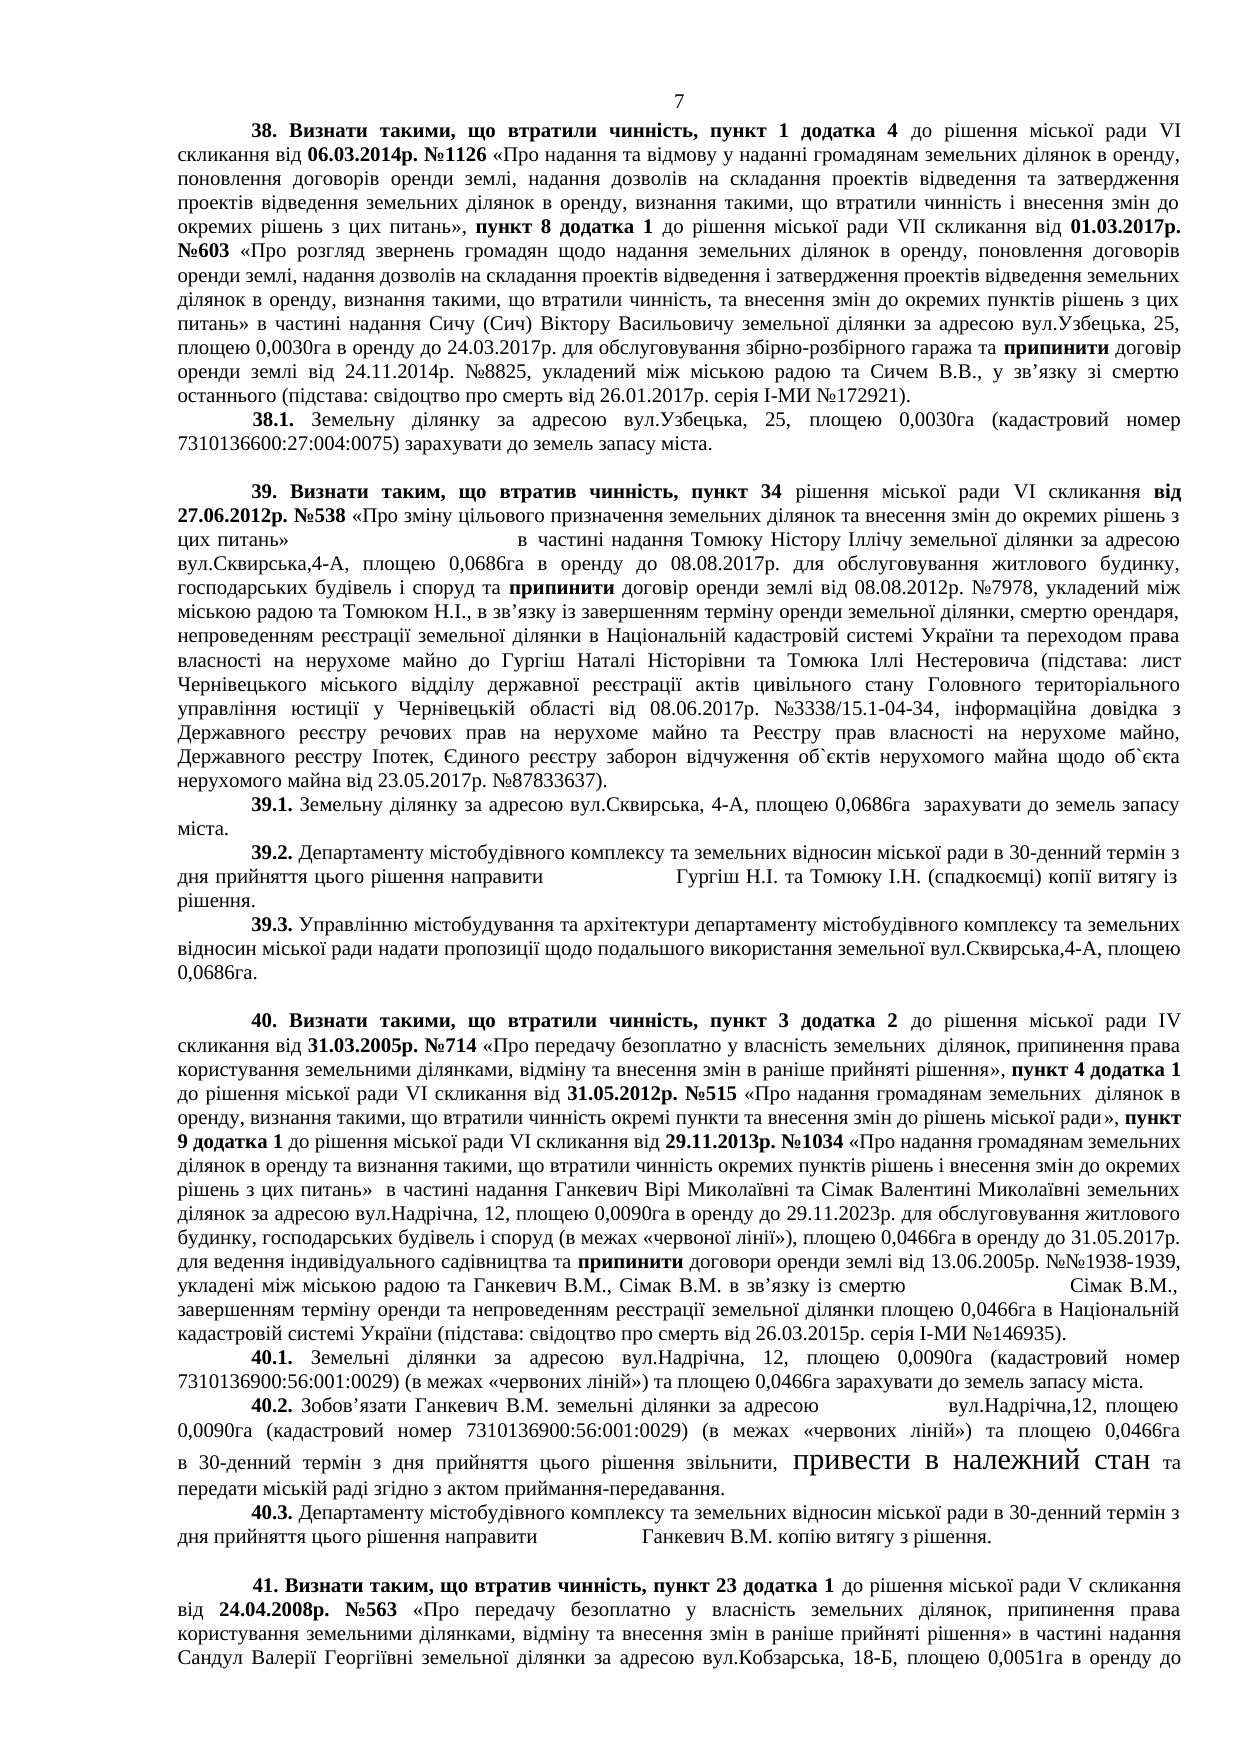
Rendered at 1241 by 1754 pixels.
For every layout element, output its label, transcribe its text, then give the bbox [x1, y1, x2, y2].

text 39.2. Департаменту містобудівного комплексу та земельних відносин міської ради в 30-денний термін з дня прийняття цього рішення направити Гургіш Н.І. та Томюку І.Н. (спадкоємці) копії витягу із рішення. [177, 840, 1181, 912]
text 39.1. Земельну ділянку за адресою вул.Сквирська, 4-А, площею 0,0686га зарахувати до земель запасу міста. [177, 792, 1181, 840]
text 38. Визнати такими, що втратили чинність, пункт 1 додатка 4 до рішення міської ради VІ скликання від 06.03.2014р. №1126 «Про надання та відмову у наданні громадянам земельних ділянок в оренду, поновлення договорів оренди землі, надання дозволів на складання проектів відведення та затвердження проектів відведення земельних ділянок в оренду, визнання такими, що втратили чинність і внесення змін до окремих рішень з цих питань», пункт 8 додатка 1 до рішення міської ради VІІ скликання від 01.03.2017р. №603 «Про розгляд звернень громадян щодо надання земельних ділянок в оренду, поновлення договорів оренди землі, надання дозволів на складання проектів відведення і затвердження проектів відведення земельних ділянок в оренду, визнання такими, що втратили чинність, та внесення змін до окремих пунктів рішень з цих питань» в частині надання Сичу (Сич) Віктору Васильовичу земельної ділянки за адресою вул.Узбецька, 25, площею 0,0030га в оренду до 24.03.2017р. для обслуговування збірно-розбірного гаража та припинити договір оренди землі від 24.11.2014р. №8825, укладений між міською радою та Сичем В.В., у зв’язку зі смертю останнього (підстава: свідоцтво про смерть від 26.01.2017р. серія І-МИ №172921). [177, 118, 1181, 407]
text 40.2. Зобов’язати Ганкевич В.М. земельні ділянки за адресою вул.Надрічна,12, площею 0,0090га (кадастровий номер 7310136900:56:001:0029) (в межах «червоних ліній») та площею 0,0466га в 30-денний термін з дня прийняття цього рішення звільнити, привести в належний стан та передати міській раді згідно з актом приймання-передавання. [177, 1393, 1181, 1500]
text 40.1. Земельні ділянки за адресою вул.Надрічна, 12, площею 0,0090га (кадастровий номер 7310136900:56:001:0029) (в межах «червоних ліній») та площею 0,0466га зарахувати до земель запасу міста. [177, 1345, 1181, 1393]
text 40. Визнати такими, що втратили чинність, пункт 3 додатка 2 до рішення міської ради ІV скликання від 31.03.2005р. №714 «Про передачу безоплатно у власність земельних ділянок, припинення права користування земельними ділянками, відміну та внесення змін в раніше прийняті рішення», пункт 4 додатка 1 до рішення міської ради VІ скликання від 31.05.2012р. №515 «Про надання громадянам земельних ділянок в оренду, визнання такими, що втратили чинність окремі пункти та внесення змін до рішень міської ради», пункт 9 додатка 1 до рішення міської ради VІ скликання від 29.11.2013р. №1034 «Про надання громадянам земельних ділянок в оренду та визнання такими, що втратили чинність окремих пунктів рішень і внесення змін до окремих рішень з цих питань» в частині надання Ганкевич Вірі Миколаївні та Сімак Валентині Миколаївні земельних ділянок за адресою вул.Надрічна, 12, площею 0,0090га в оренду до 29.11.2023р. для обслуговування житлового будинку, господарських будівель і споруд (в межах «червоної лінії»), площею 0,0466га в оренду до 31.05.2017р. для ведення індивідуального садівництва та припинити договори оренди землі від 13.06.2005р. №№1938-1939, укладені між міською радою та Ганкевич В.М., Сімак В.М. в зв’язку із смертю Сімак В.М., завершенням терміну оренди та непроведенням реєстрації земельної ділянки площею 0,0466га в Національній кадастровій системі України (підстава: свідоцтво про смерть від 26.03.2015р. серія І-МИ №146935). [177, 1008, 1181, 1345]
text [177, 1572, 1181, 1669]
text 39. Визнати таким, що втратив чинність, пункт 34 рішення міської ради VІ скликання від 27.06.2012р. №538 «Про зміну цільового призначення земельних ділянок та внесення змін до окремих рішень з цих питань» в частині надання Томюку Ністору Іллічу земельної ділянки за адресою вул.Сквирська,4-А, площею 0,0686га в оренду до 08.08.2017р. для обслуговування житлового будинку, господарських будівель і споруд та припинити договір оренди землі від 08.08.2012р. №7978, укладений між міською радою та Томюком Н.І., в зв’язку із завершенням терміну оренди земельної ділянки, смертю орендаря, непроведенням реєстрації земельної ділянки в Національній кадастровій системі України та переходом права власності на нерухоме майно до Гургіш Наталі Ністорівни та Томюка Іллі Нестеровича (підстава: лист Чернівецького міського відділу державної реєстрації актів цивільного стану Головного територіального управління юстиції у Чернівецькій області від 08.06.2017р. №3338/15.1-04-34, інформаційна довідка з Державного реєстру речових прав на нерухоме майно та Реєстру прав власності на нерухоме майно, Державного реєстру Іпотек, Єдиного реєстру заборон відчуження об`єктів нерухомого майна щодо об`єкта нерухомого майна від 23.05.2017р. №87833637). [177, 479, 1181, 792]
text 38.1. Земельну ділянку за адресою вул.Узбецька, 25, площею 0,0030га (кадастровий номер 7310136600:27:004:0075) зарахувати до земель запасу міста. [177, 407, 1181, 455]
text 40.3. Департаменту містобудівного комплексу та земельних відносин міської ради в 30-денний термін з дня прийняття цього рішення направити Ганкевич В.М. копію витягу з рішення. [177, 1500, 1181, 1548]
text 39.3. Управлінню містобудування та архітектури департаменту містобудівного комплексу та земельних відносин міської ради надати пропозиції щодо подальшого використання земельної вул.Сквирська,4-А, площею 0,0686га. [177, 912, 1181, 984]
